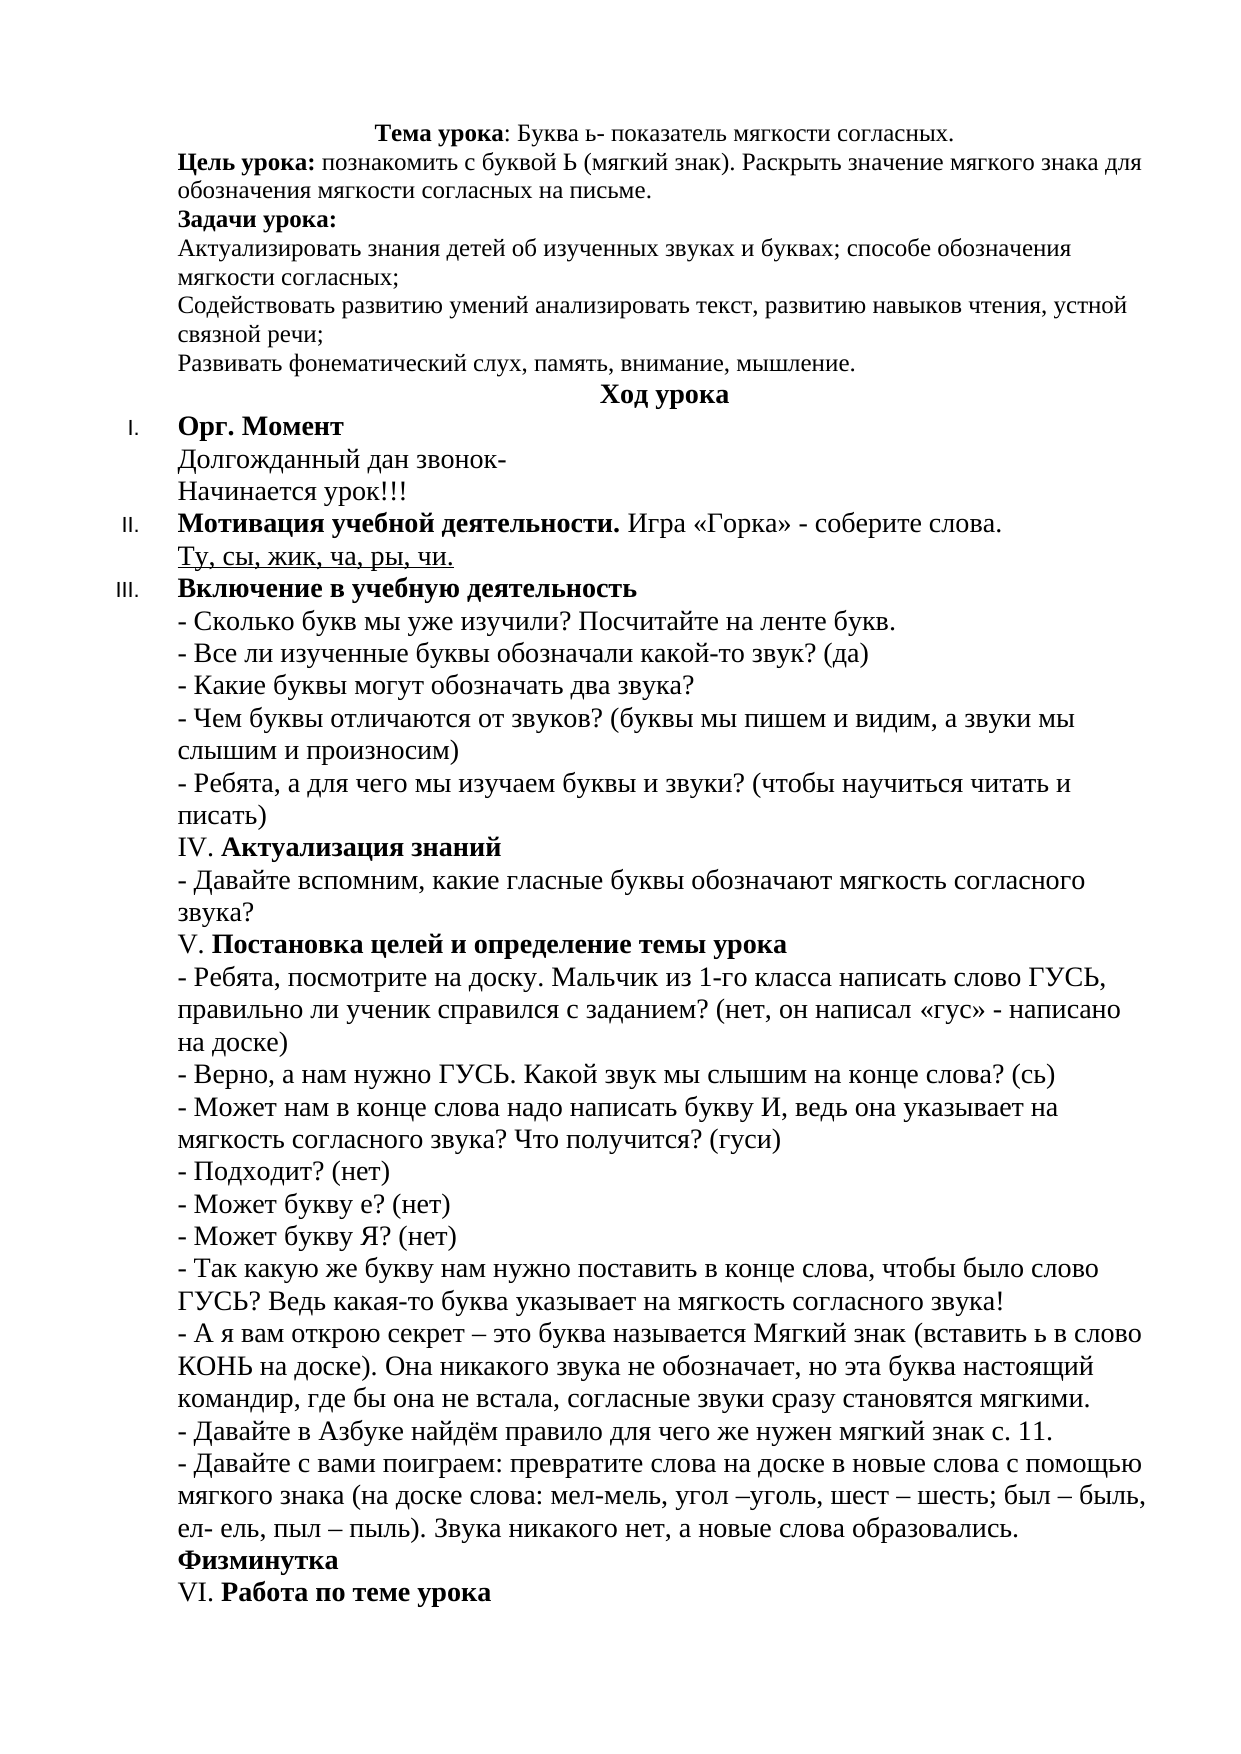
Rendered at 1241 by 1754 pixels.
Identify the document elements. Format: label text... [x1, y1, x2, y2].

text - Может букву е? (нет) [177, 1187, 1152, 1219]
text - Так какую же букву нам нужно поставить в конце слова, чтобы было слово ГУСЬ? Ведь какая-то буква указывает на мягкость согласного звука! [177, 1252, 1152, 1316]
text Физминутка [177, 1543, 1152, 1576]
text Ход урока [177, 377, 1152, 409]
text - Ребята, посмотрите на доску. Мальчик из 1-го класса написать слово ГУСЬ, правильно ли ученик справился с заданием? (нет, он написал «гус» - написано на доске) [177, 960, 1152, 1057]
text Содействовать развитию умений анализировать текст, развитию навыков чтения, устной связной речи; [177, 291, 1152, 348]
text VI. Работа по теме урока [177, 1576, 1152, 1608]
text - Сколько букв мы уже изучили? Посчитайте на ленте букв. [177, 604, 1152, 636]
text IV. Актуализация знаний [177, 830, 1152, 863]
text Цель урока: познакомить с буквой Ь (мягкий знак). Раскрыть значение мягкого знака для обозначения мягкости согласных на письме. [177, 147, 1152, 204]
text - А я вам открою секрет – это буква называется Мягкий знак (вставить ь в слово КОНЬ на доске). Она никакого звука не обозначает, но эта буква настоящий командир, где бы она не встала, согласные звуки сразу становятся мягкими. [177, 1316, 1152, 1413]
list Мотивация учебной деятельности. Игра «Горка» - соберите слова. [140, 506, 1152, 539]
text Ту, сы, жик, ча, ры, чи. [177, 539, 1152, 571]
text Задачи урока: [177, 204, 1152, 233]
text - Все ли изученные буквы обозначали какой-то звук? (да) [177, 636, 1152, 668]
text - Подходит? (нет) [177, 1154, 1152, 1187]
text - Может букву Я? (нет) [177, 1219, 1152, 1252]
text Актуализировать знания детей об изученных звуках и буквах; способе обозначения мягкости согласных; [177, 233, 1152, 291]
text - Чем буквы отличаются от звуков? (буквы мы пишем и видим, а звуки мы слышим и произносим) [177, 701, 1152, 766]
text - Давайте с вами поиграем: превратите слова на доске в новые слова с помощью мягкого знака (на доске слова: мел-мель, угол –уголь, шест – шесть; был – быль, ел- ель, пыл – пыль). Звука никакого нет, а новые слова образовались. [177, 1446, 1152, 1543]
text - Какие буквы могут обозначать два звука? [177, 668, 1152, 701]
text - Ребята, а для чего мы изучаем буквы и звуки? (чтобы научиться читать и писать) [177, 766, 1152, 830]
text V. Постановка целей и определение темы урока [177, 928, 1152, 960]
text Долгожданный дан звонок- [177, 442, 1152, 474]
text Тема урока: Буква ь- показатель мягкости согласных. [177, 118, 1152, 147]
text Начинается урок!!! [177, 474, 1152, 506]
text - Давайте в Азбуке найдём правило для чего же нужен мягкий знак с. 11. [177, 1413, 1152, 1446]
text - Давайте вспомним, какие гласные буквы обозначают мягкость согласного звука? [177, 863, 1152, 928]
text - Может нам в конце слова надо написать букву И, ведь она указывает на мягкость согласного звука? Что получится? (гуси) [177, 1089, 1152, 1154]
list Включение в учебную деятельность [140, 571, 1152, 604]
text - Верно, а нам нужно ГУСЬ. Какой звук мы слышим на конце слова? (сь) [177, 1057, 1152, 1089]
list Орг. Момент [140, 409, 1152, 442]
text Развивать фонематический слух, память, внимание, мышление. [177, 348, 1152, 377]
